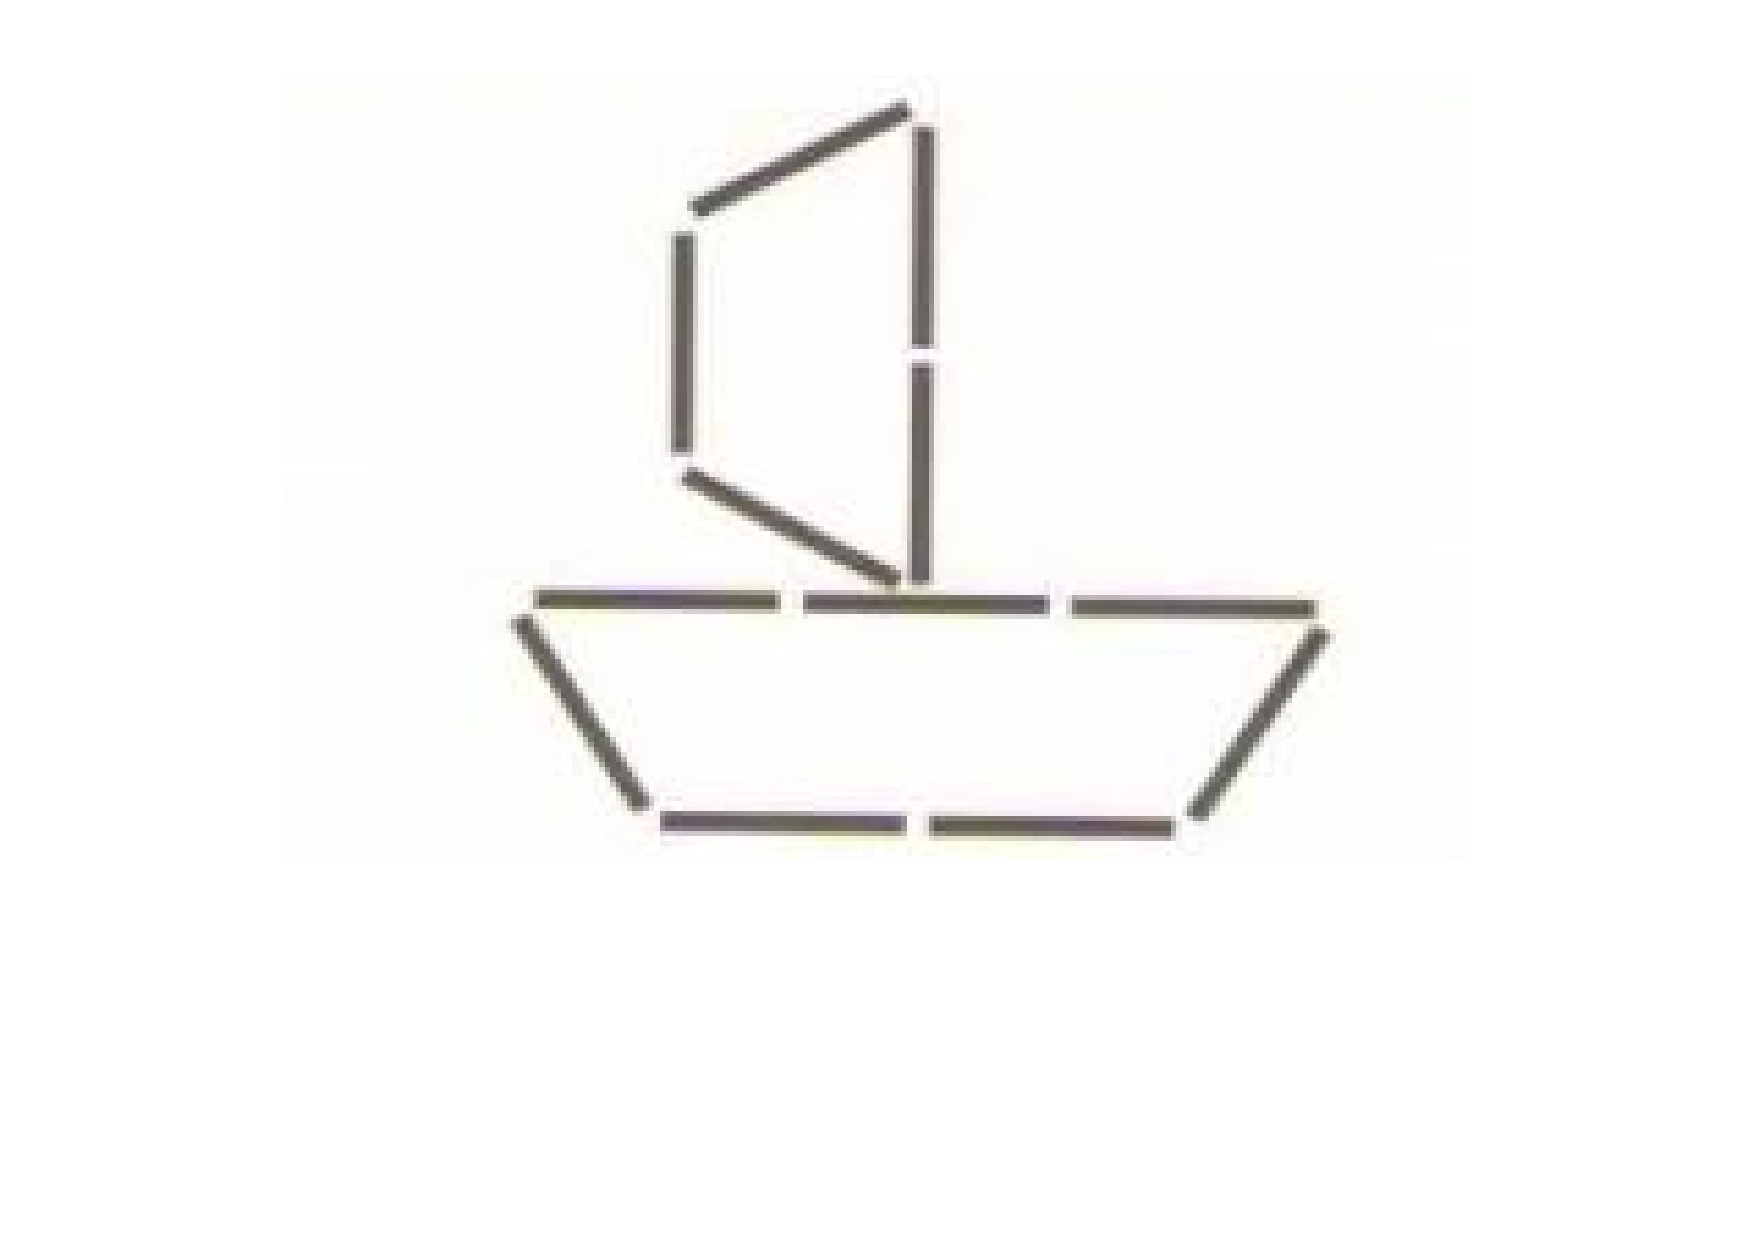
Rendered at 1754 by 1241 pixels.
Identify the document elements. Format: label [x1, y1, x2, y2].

picture [283, 75, 1471, 859]
